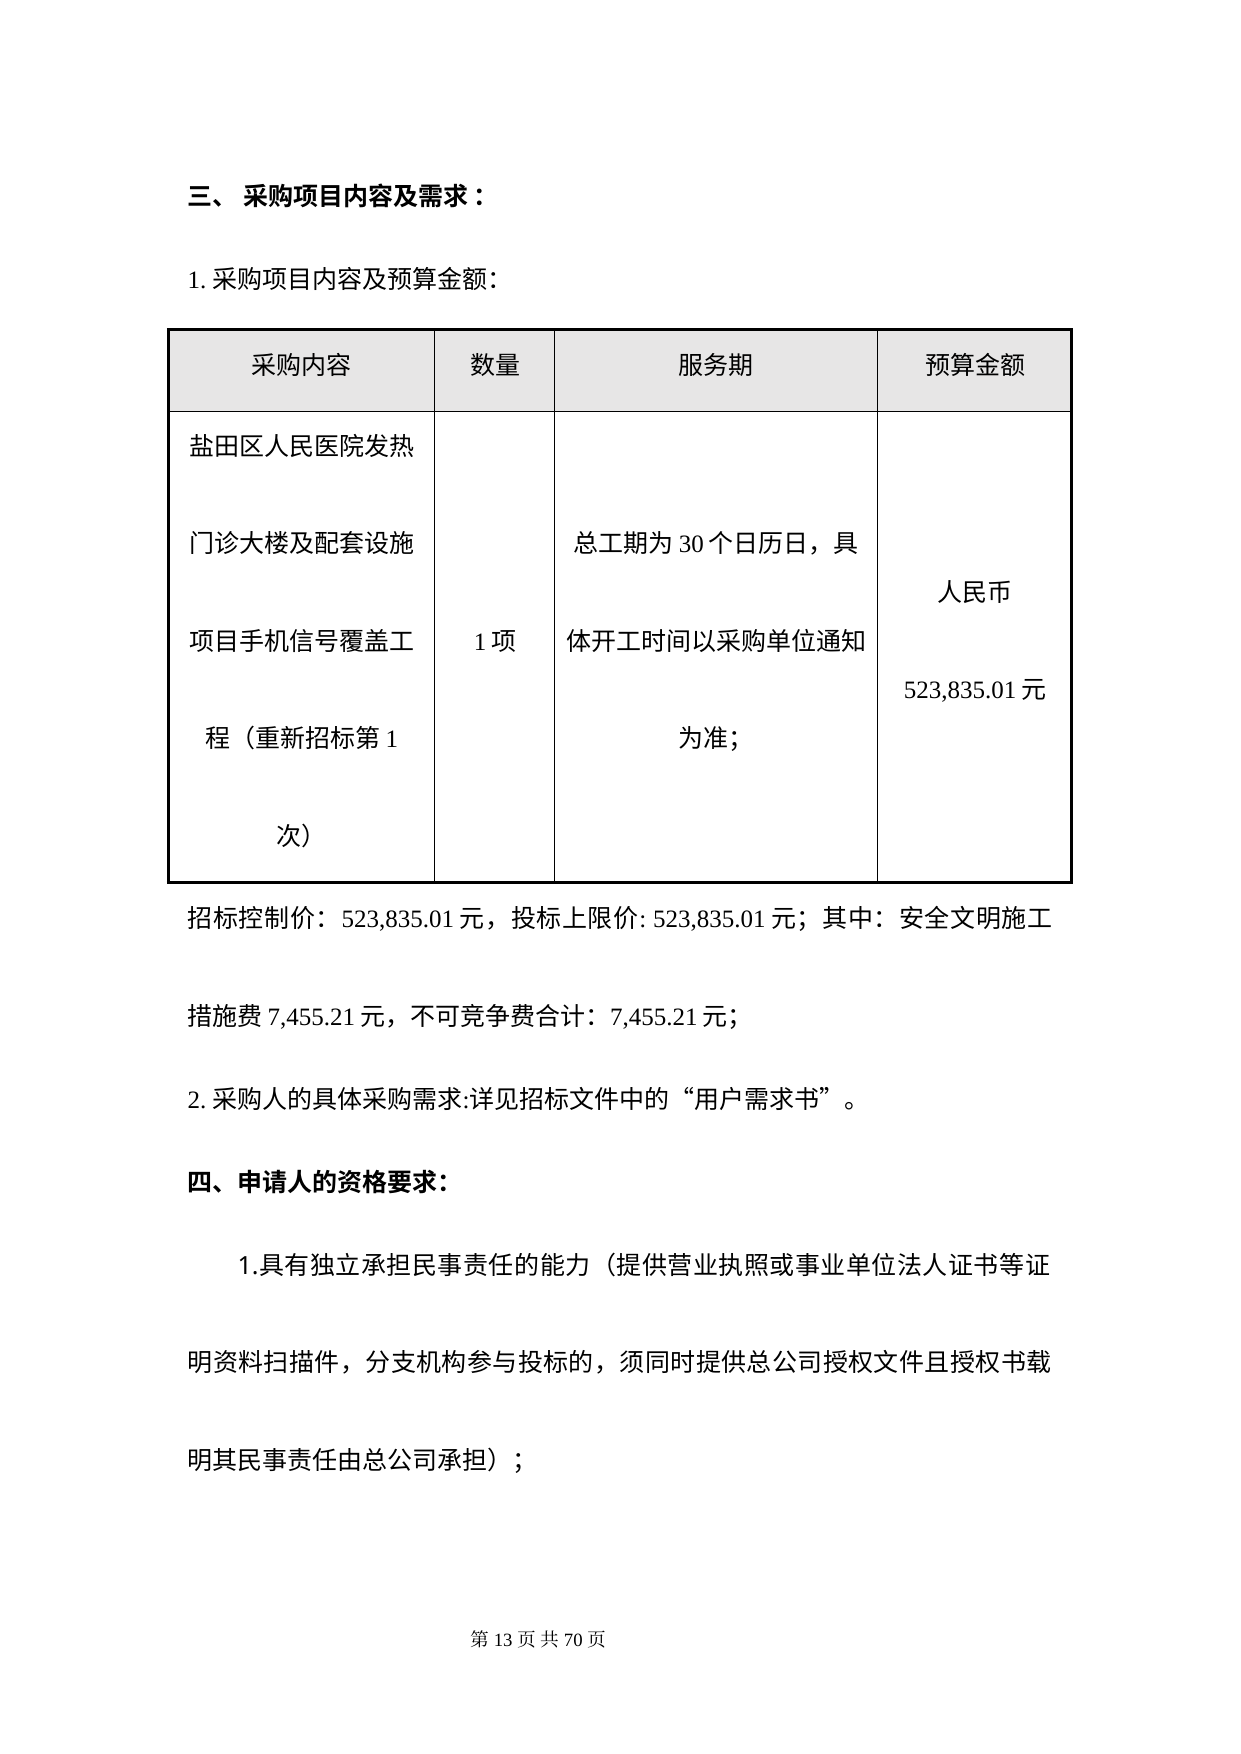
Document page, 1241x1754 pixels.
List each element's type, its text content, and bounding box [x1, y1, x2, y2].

text 招标控制价：523,835.01元，投标上限价: 523,835.01元；其中：安全文明施工措施费7,455.21元，不可竞争费合计：7,455.21元； [187, 884, 1053, 1047]
text 2. 采购人的具体采购需求:详见招标文件中的“用户需求书”。 [187, 1065, 1053, 1130]
table_cell 总工期为30个日历日，具体开工时间以采购单位通知为准； [555, 412, 877, 881]
text 1. 采购项目内容及预算金额： [187, 245, 1053, 310]
text 三、 采购项目内容及需求 ： [187, 162, 1053, 227]
text 1.具有独立承担民事责任的能力（提供营业执照或事业单位法人证书等证明资料扫描件，分支机构参与投标的，须同时提供总公司授权文件且授权书载明其民事责任由总公司承担）； [187, 1231, 1053, 1491]
table_header 数量 [435, 331, 554, 411]
table_cell 1项 [435, 412, 554, 881]
table_header 预算金额 [878, 331, 1070, 411]
table_header 服务期 [555, 331, 877, 411]
table_cell 人民币523,835.01元 [878, 412, 1070, 881]
text 四、申请人的资格要求： [187, 1148, 1053, 1213]
table_cell 盐田区人民医院发热门诊大楼及配套设施项目手机信号覆盖工程（重新招标第1次） [170, 412, 434, 881]
table_header 采购内容 [170, 331, 434, 411]
